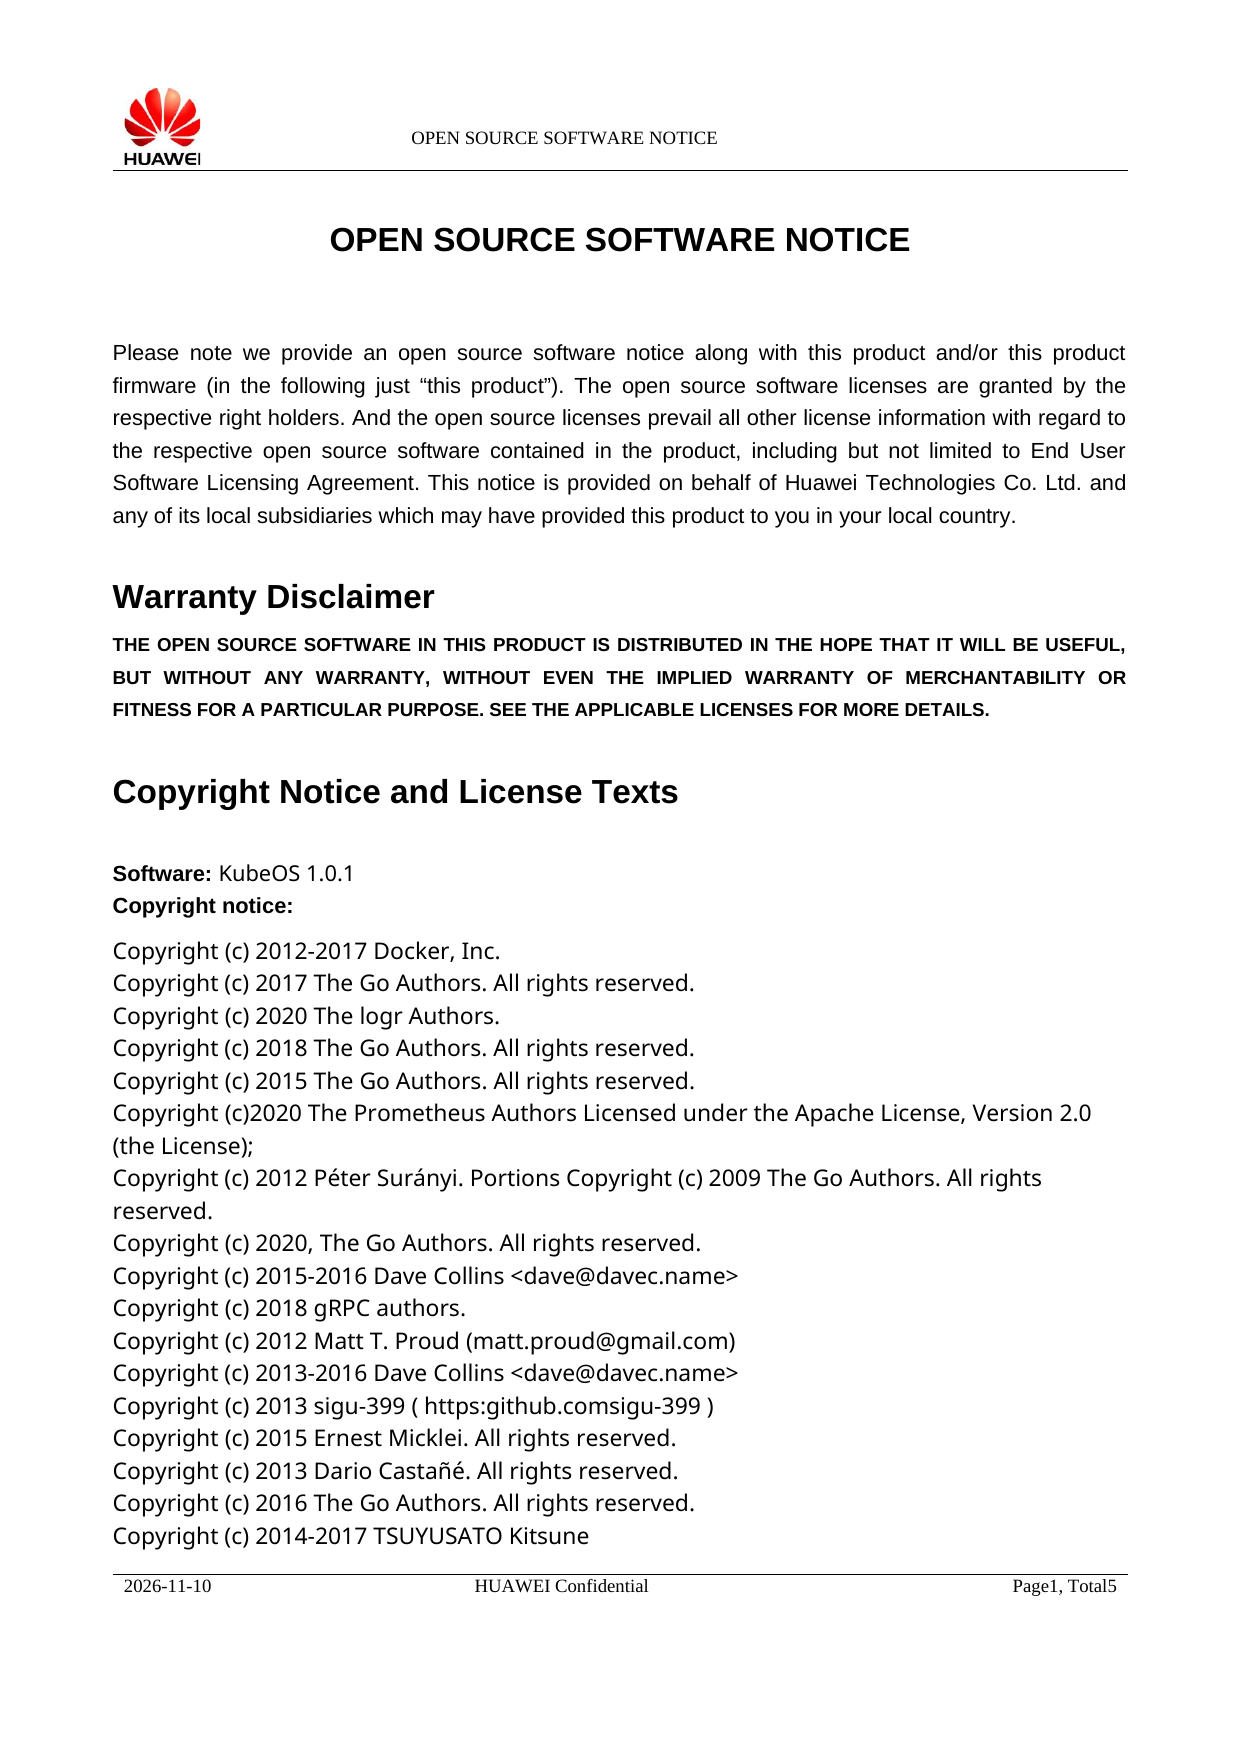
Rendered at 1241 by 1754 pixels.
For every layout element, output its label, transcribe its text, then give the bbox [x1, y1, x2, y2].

text The open source software in this product is distributed in the hope that it will be useful, but WITHOUT ANY WARRANTY, without even the implied warranty of MERCHANTABILITY or FITNESS FOR A PARTICULAR PURPOSE. See the applicable licenses for more details. [112, 629, 1128, 726]
text Warranty Disclaimer [112, 564, 1128, 629]
text Copyright notice: [112, 889, 1128, 921]
title Software: KubeOS 1.0.1 [112, 856, 1128, 889]
picture [124, 88, 201, 165]
text Copyright Notice and License Texts [112, 759, 1128, 824]
text Please note we provide an open source software notice along with this product and/or this product firmware (in the following just “this product”). The open source software licenses are granted by the respective right holders. And the open source licenses prevail all other license information with regard to the respective open source software contained in the product, including but not limited to End User Software Licensing Agreement. This notice is provided on behalf of Huawei Technologies Co. Ltd. and any of its local subsidiaries which may have provided this product to you in your local country. [112, 336, 1128, 531]
text OPEN SOURCE SOFTWARE NOTICE [112, 206, 1128, 271]
